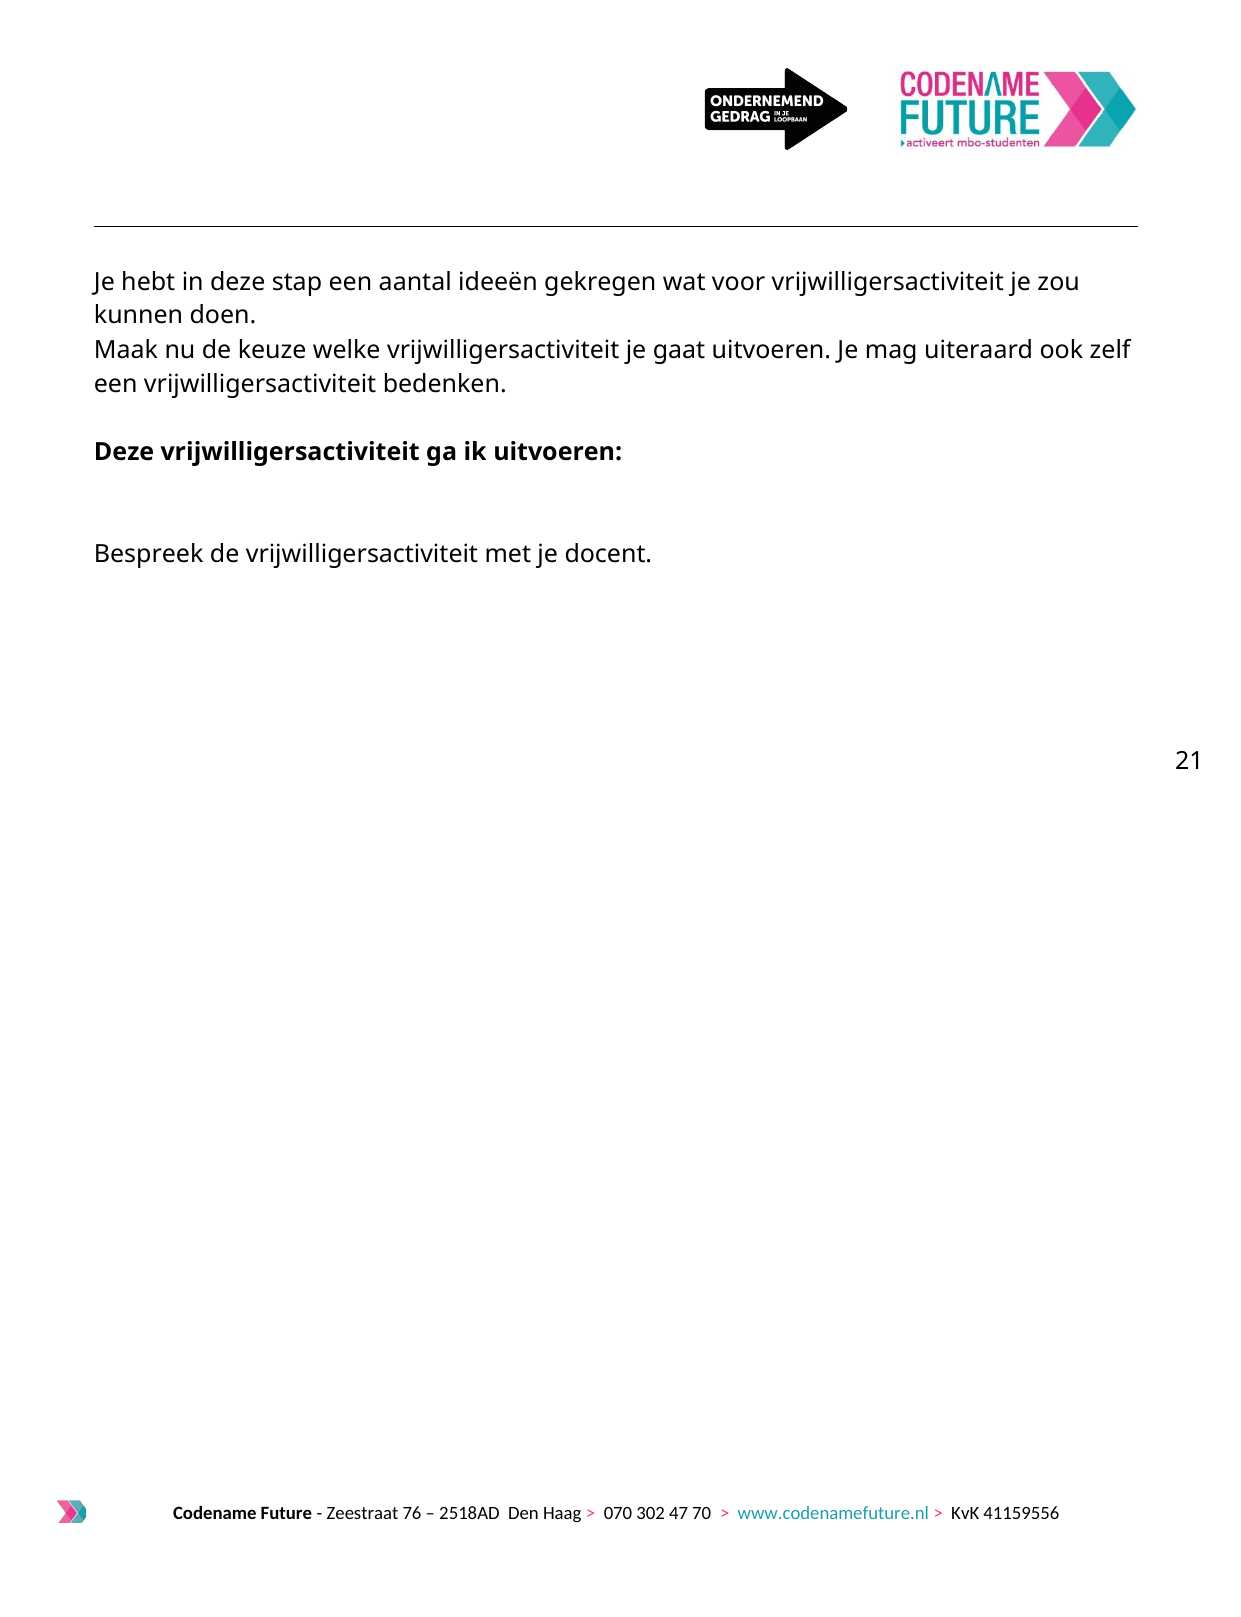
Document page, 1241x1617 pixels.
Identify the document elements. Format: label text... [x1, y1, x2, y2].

text Je hebt in deze stap een aantal ideeën gekregen wat voor vrijwilligersactiviteit je zou kunnen doen. [94, 263, 1138, 331]
text Maak nu de keuze welke vrijwilligersactiviteit je gaat uitvoeren. Je mag uiteraard ook zelf een vrijwilligersactiviteit bedenken. [94, 331, 1138, 399]
picture [704, 68, 848, 150]
picture [872, 68, 1138, 150]
picture [55, 1500, 87, 1523]
text Deze vrijwilligersactiviteit ga ik uitvoeren: [94, 433, 1138, 467]
text Bespreek de vrijwilligersactiviteit met je docent. [94, 536, 1138, 570]
